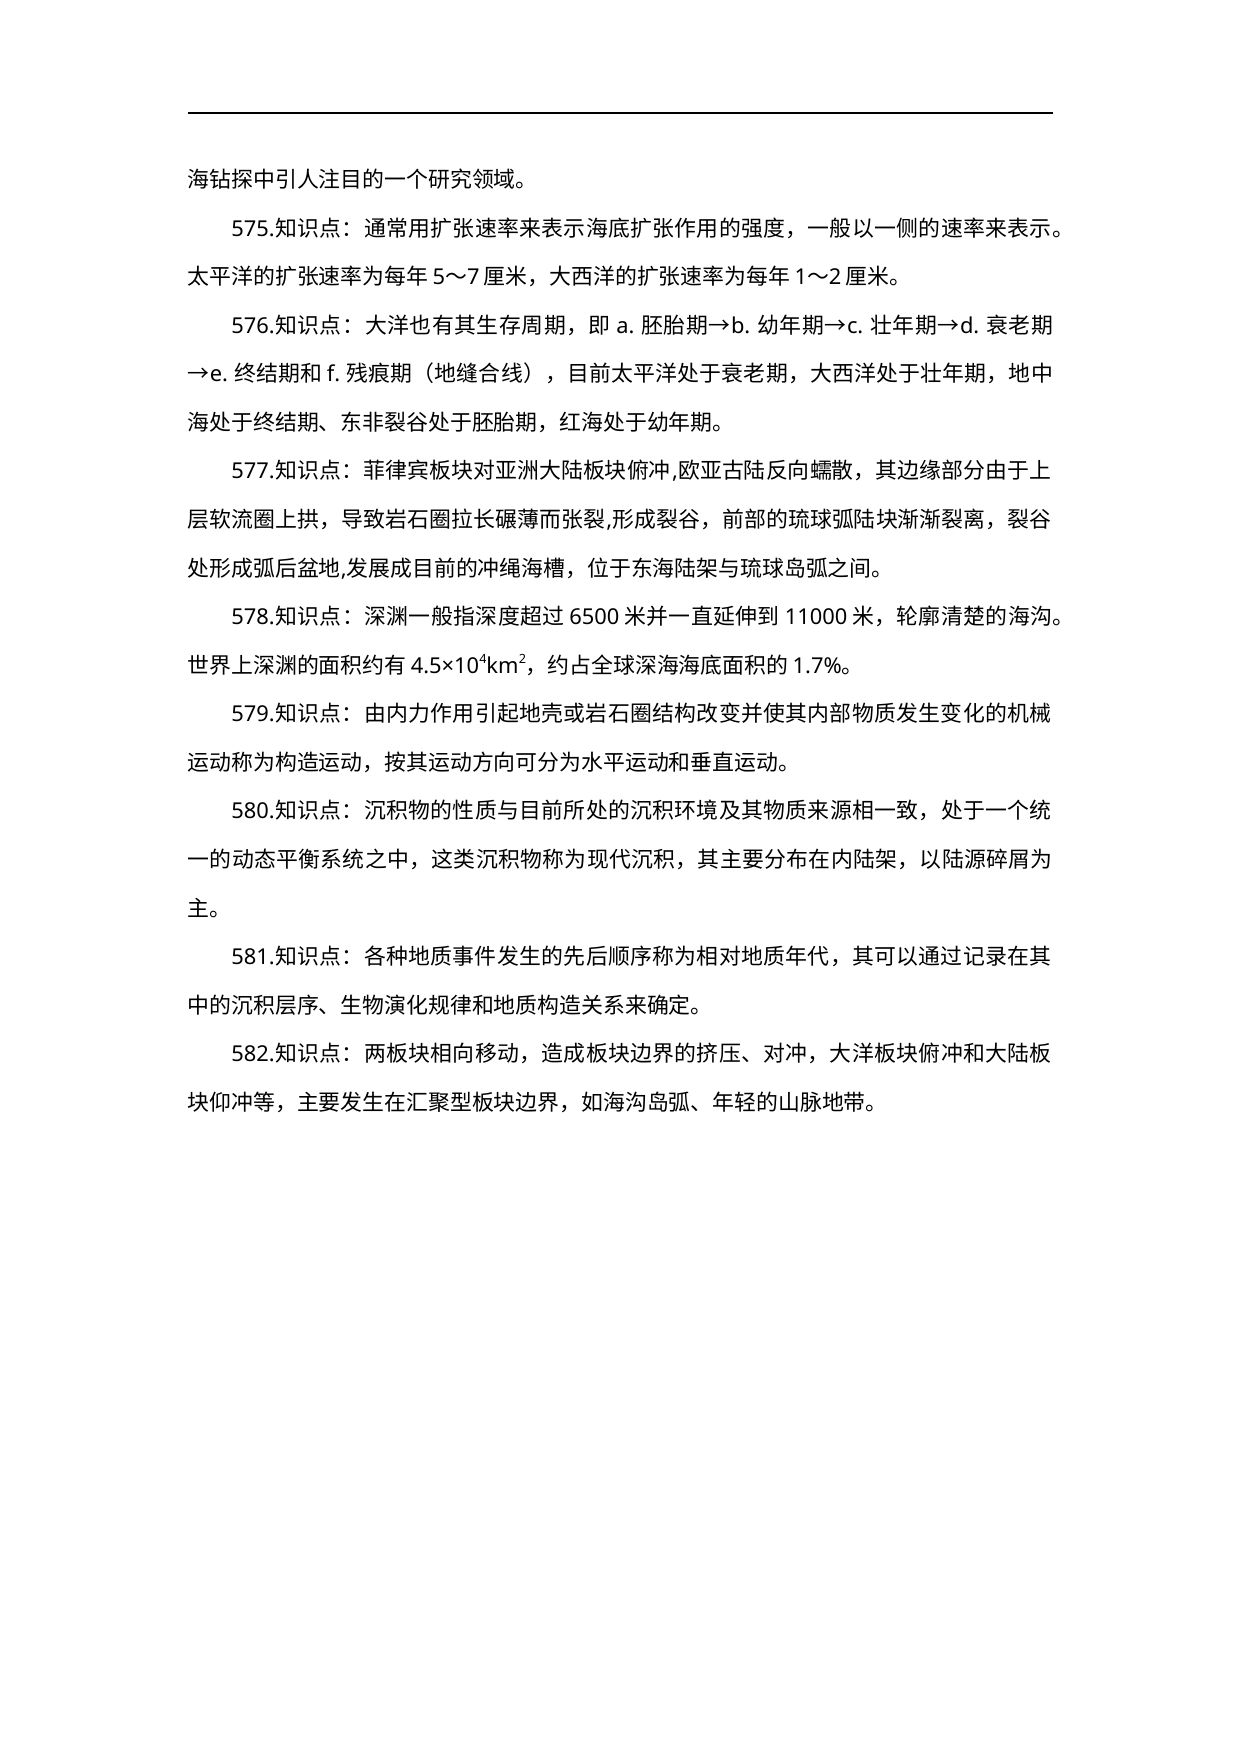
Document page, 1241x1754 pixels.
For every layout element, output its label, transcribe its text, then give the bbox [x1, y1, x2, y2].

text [187, 162, 1053, 194]
text 知识点：沉积物的性质与目前所处的沉积环境及其物质来源相一致，处于一个统一的动态平衡系统之中，这类沉积物称为现代沉积，其主要分布在内陆架，以陆源碎屑为主。 [187, 793, 1053, 923]
text 知识点：深渊一般指深度超过6500米并一直延伸到11000米，轮廓清楚的海沟。世界上深渊的面积约有4.5×104km2，约占全球深海海底面积的1.7%。 [187, 599, 1053, 680]
text 知识点：由内力作用引起地壳或岩石圈结构改变并使其内部物质发生变化的机械运动称为构造运动，按其运动方向可分为水平运动和垂直运动。 [187, 696, 1053, 777]
text 知识点：两板块相向移动，造成板块边界的挤压、对冲，大洋板块俯冲和大陆板块仰冲等，主要发生在汇聚型板块边界，如海沟岛弧、年轻的山脉地带。 [187, 1036, 1053, 1117]
text 知识点：菲律宾板块对亚洲大陆板块俯冲,欧亚古陆反向蠕散，其边缘部分由于上层软流圈上拱，导致岩石圈拉长碾薄而张裂,形成裂谷，前部的琉球弧陆块渐渐裂离，裂谷处形成弧后盆地,发展成目前的冲绳海槽，位于东海陆架与琉球岛弧之间。 [187, 453, 1053, 583]
text 知识点：各种地质事件发生的先后顺序称为相对地质年代，其可以通过记录在其中的沉积层序、生物演化规律和地质构造关系来确定。 [187, 939, 1053, 1020]
text 知识点：大洋也有其生存周期，即a. 胚胎期→b. 幼年期→c. 壮年期→d. 衰老期→e. 终结期和f. 残痕期（地缝合线），目前太平洋处于衰老期，大西洋处于壮年期，地中海处于终结期、东非裂谷处于胚胎期，红海处于幼年期。 [187, 307, 1053, 437]
text 知识点：通常用扩张速率来表示海底扩张作用的强度，一般以一侧的速率来表示。太平洋的扩张速率为每年5～7厘米，大西洋的扩张速率为每年1～2厘米。 [187, 210, 1053, 292]
